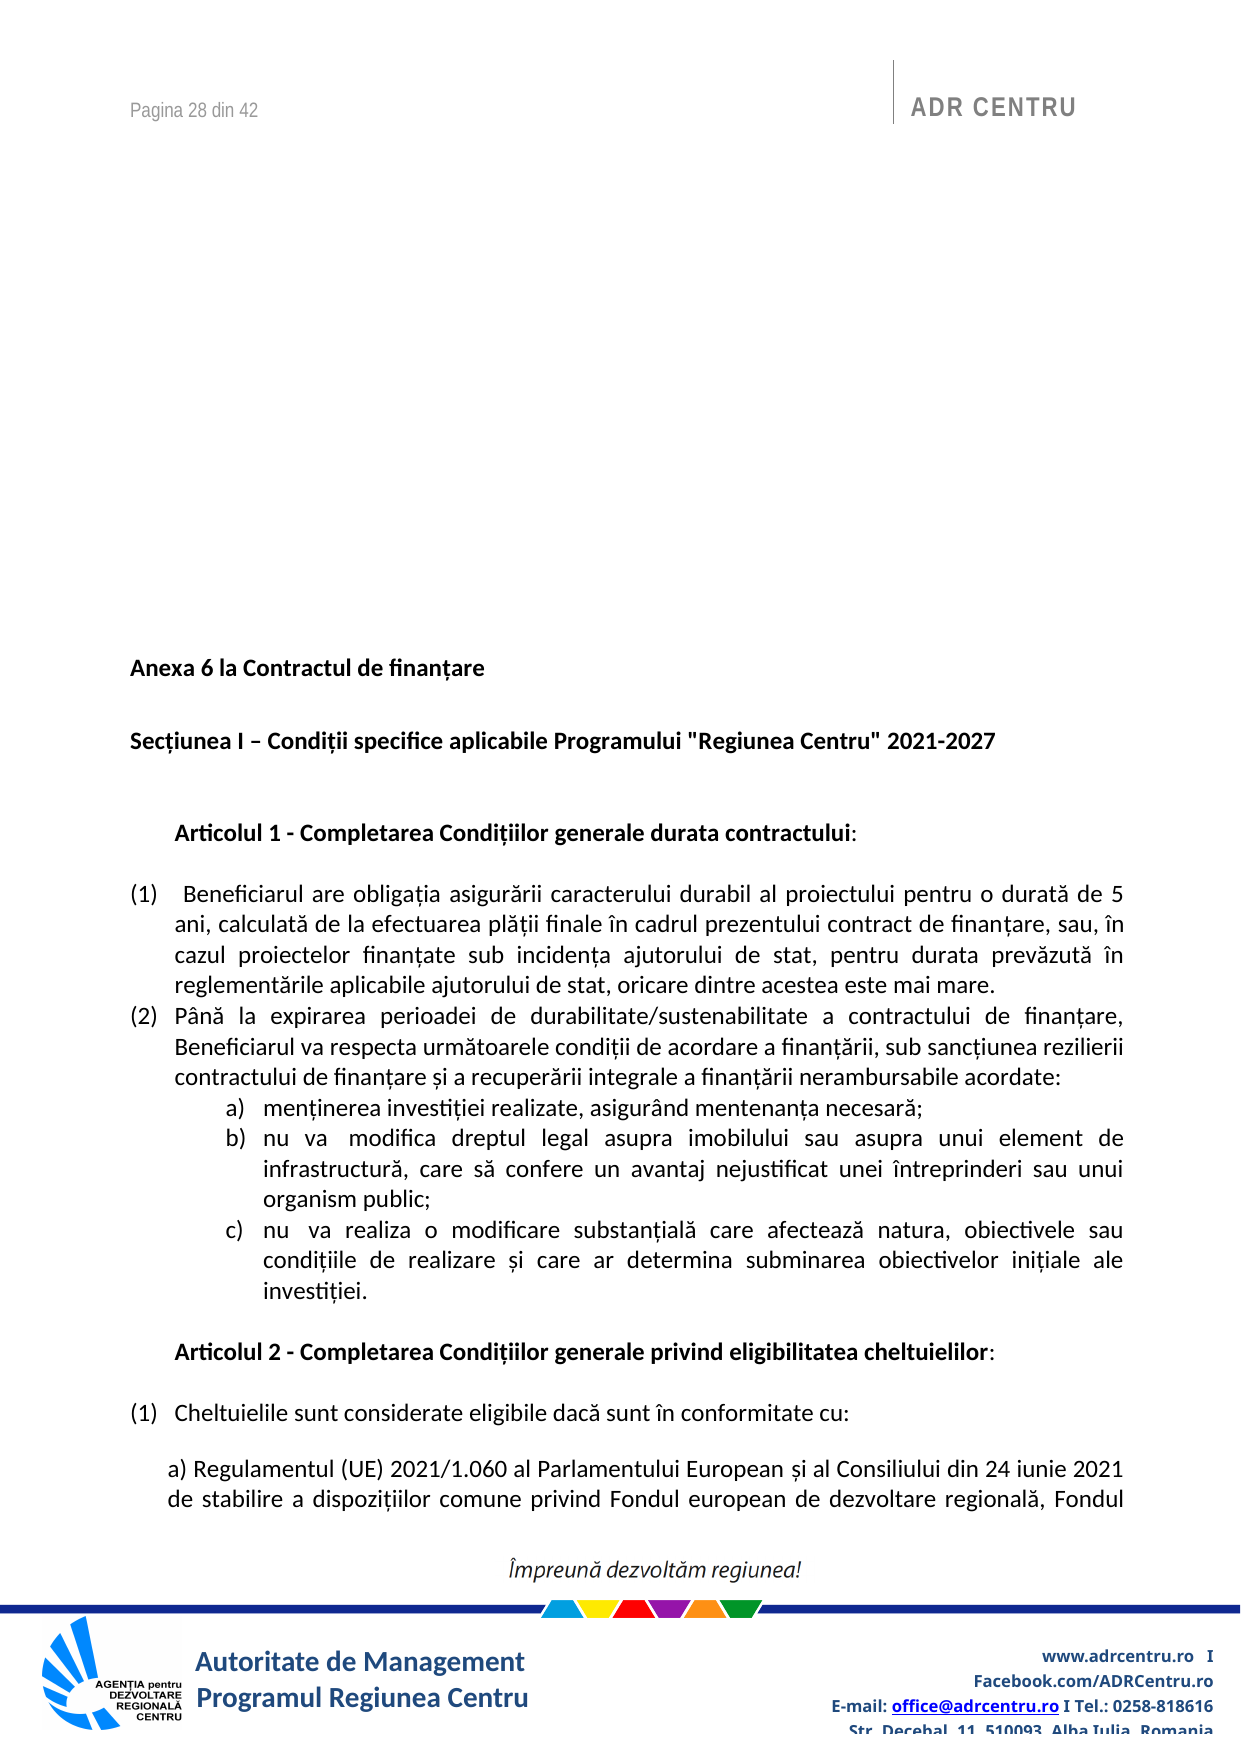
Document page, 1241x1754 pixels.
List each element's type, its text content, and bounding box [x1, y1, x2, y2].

picture [0, 1600, 550, 1730]
list Până la expirarea perioadei de durabilitate/sustenabilitate a contractului de finanțare, Beneficiarul va respecta următoarele condiții de acordare a finanțării, sub sancțiunea rezilierii contractului de finanțare și a recuperării integrale a finanțării nerambursabile acordate: [130, 1000, 1125, 1092]
text Articolul 2 - Completarea Condițiilor generale privind eligibilitatea cheltuielilor: [174, 1336, 1125, 1366]
text Secțiunea I – Condiții specifice aplicabile Programului "Regiunea Centru" 2021-2027 [130, 726, 1125, 756]
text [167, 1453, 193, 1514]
picture [574, 1600, 1241, 1618]
list Beneficiarul are obligaţia asigurării caracterului durabil al proiectului pentru o durată de 5 ani, calculată de la efectuarea plăţii finale în cadrul prezentului contract de finanţare, sau, în cazul proiectelor finanţate sub incidenţa ajutorului de stat, pentru durata prevăzută în reglementările aplicabile ajutorului de stat, oricare dintre acestea este mai mare. [130, 878, 1125, 1000]
list nu va modifica dreptul legal asupra imobilului sau asupra unui element de infrastructură, care să confere un avantaj nejustificat unei întreprinderi sau unui organism public; [225, 1122, 1125, 1214]
list nu va realiza o modificare substanțială care afectează natura, obiectivele sau condițiile de realizare și care ar determina subminarea obiectivelor inițiale ale investiției. [225, 1214, 1125, 1305]
text Articolul 1 - Completarea Condițiilor generale durata contractului: [174, 817, 1125, 848]
text Anexa 6 la Contractul de finanțare [130, 652, 1125, 682]
list menținerea investiției realizate, asigurând mentenanța necesară; [225, 1092, 1125, 1122]
picture [495, 1556, 814, 1583]
list Cheltuielile sunt considerate eligibile dacă sunt în conformitate cu: [130, 1397, 1125, 1427]
